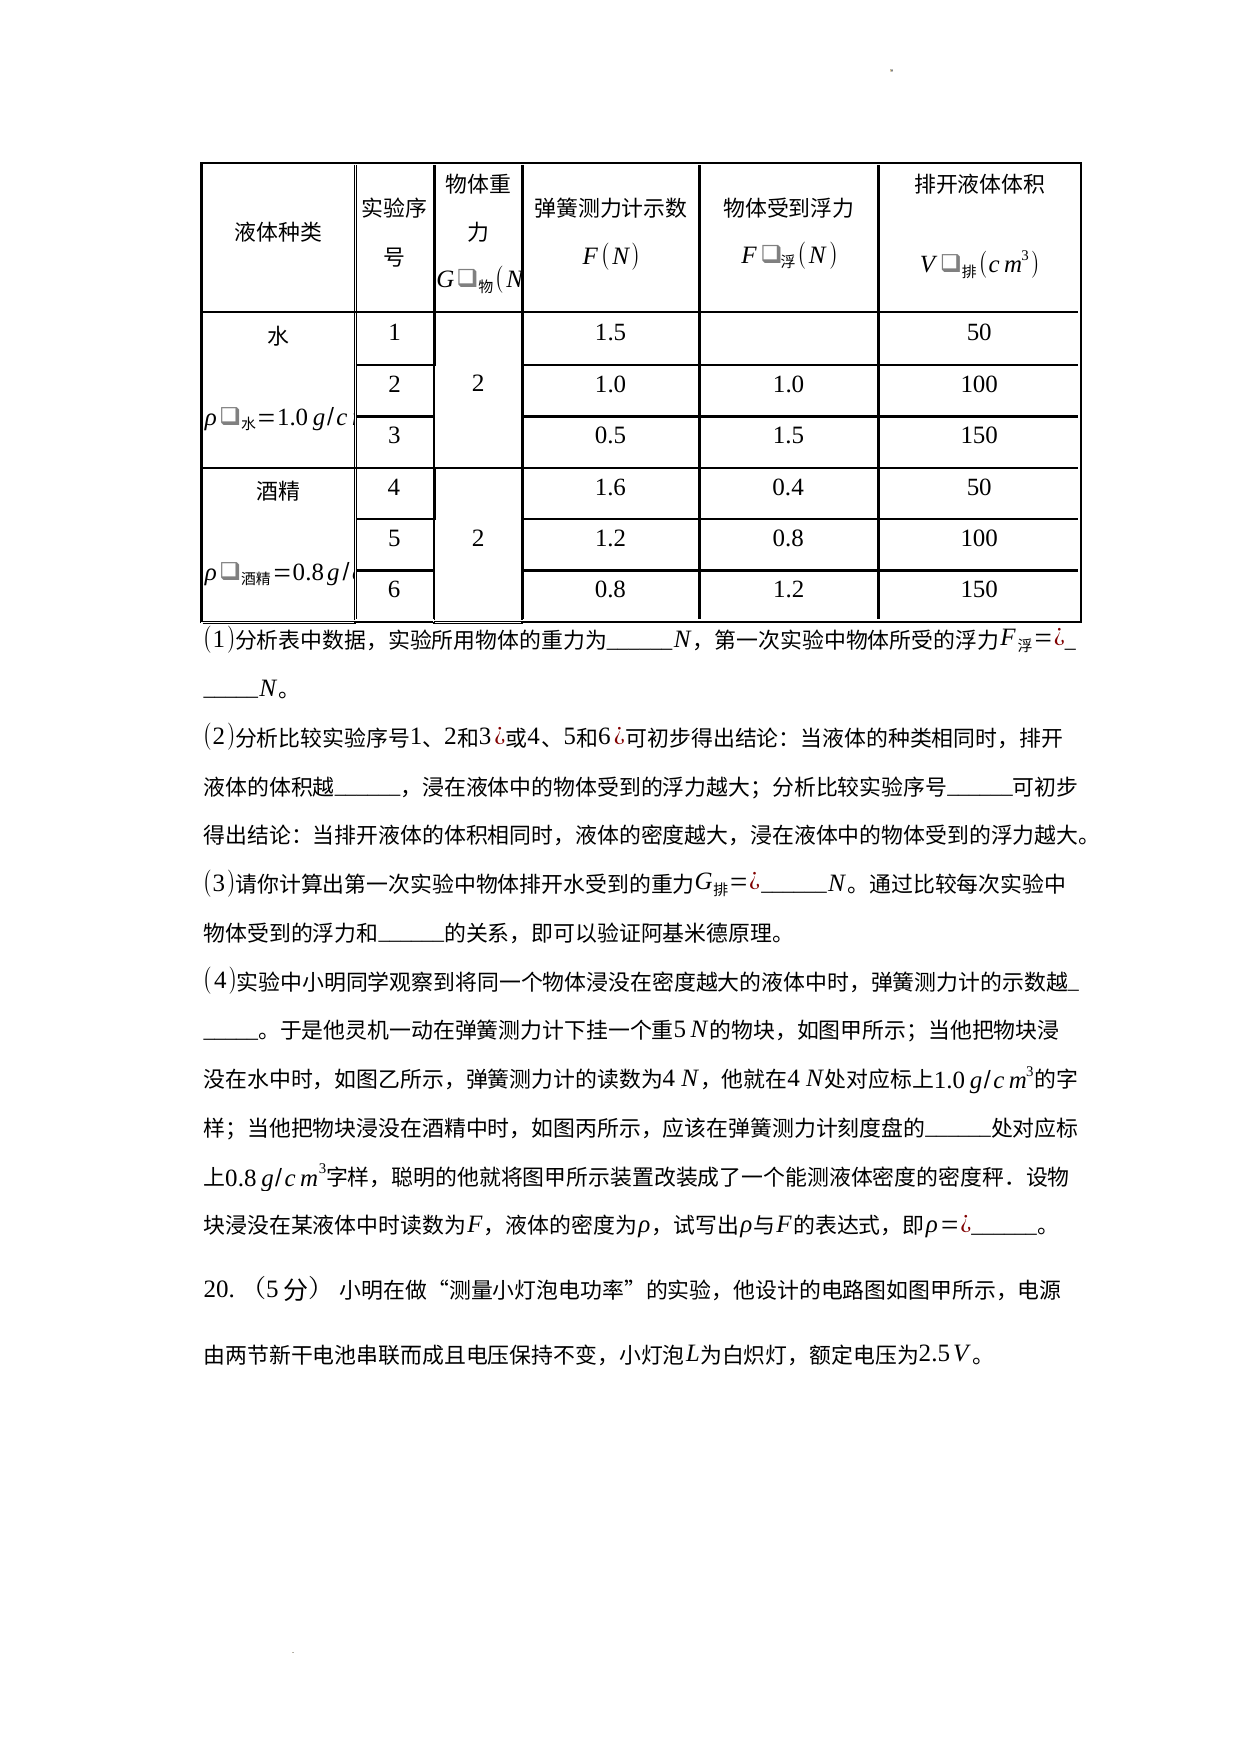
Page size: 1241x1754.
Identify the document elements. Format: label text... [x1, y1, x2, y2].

table_header 液体种类 [203, 164, 354, 311]
table_header 物体受到浮力 [701, 164, 878, 311]
table_cell [880, 518, 1080, 569]
table_cell [880, 364, 1080, 415]
table_cell [878, 569, 1080, 621]
table_header 排开液体体积 [880, 164, 1080, 311]
table_cell 水 [203, 313, 354, 467]
table_cell [701, 520, 877, 569]
table_cell [434, 469, 522, 621]
table_cell [357, 313, 433, 364]
table_cell [357, 366, 433, 415]
table_cell [357, 469, 433, 518]
table_cell [524, 418, 698, 467]
table_cell [701, 418, 877, 467]
table_cell [524, 366, 698, 415]
table_cell [701, 313, 877, 364]
table_cell [701, 366, 877, 415]
table_cell [522, 572, 699, 621]
table_cell [355, 571, 434, 621]
table_cell [880, 311, 1080, 364]
table_cell [357, 520, 433, 569]
table_cell [435, 313, 521, 467]
table_cell [880, 467, 1080, 518]
table_header 弹簧测力计示数 [524, 164, 699, 311]
table_cell [699, 572, 878, 621]
table_header 物体重力 [436, 164, 522, 311]
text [203, 1256, 1081, 1370]
table_cell [524, 520, 698, 569]
table_cell [524, 313, 698, 364]
table_cell [524, 469, 698, 518]
table_cell 酒精 [203, 469, 355, 621]
text 分析表中数据，实验所用物体的重力为______，第一次实验中物体所受的浮力______。 分析比较实验序号、和或、和可初步得出结论：当液体的种类相同时，排开液体的体积越______，浸在液体中的物体受到的浮力越大；分析比较实验序号______可初步得出结论：当排开液体的体积相同时，液体的密度越大，浸在液体中的物体受到的浮力越大。 请你计算出第一次实验中物体排开水受到的重力______。通过比较每次实验中物体受到的浮力和______的关系，即可以验证阿基米德原理。 实验中小明同学观察到将同一个物体浸没在密度越大的液体中时，弹簧测力计的示数越______。于是他灵机一动在弹簧测力计下挂一个重的物块，如图甲所示；当他把物块浸没在水中时，如图乙所示，弹簧测力计的读数为，他就在处对应标上的字样；当他把物块浸没在酒精中时，如图丙所示，应该在弹簧测力计刻度盘的______处对应标上字样，聪明的他就将图甲所示装置改装成了一个能测液体密度的密度秤．设物块浸没在某液体中时读数为，液体的密度为，试写出与的表达式，即______。 [203, 623, 1081, 1240]
table_header 实验序号 [357, 164, 434, 311]
table_cell [357, 418, 433, 467]
table_cell [880, 415, 1080, 467]
table_cell [701, 469, 877, 518]
